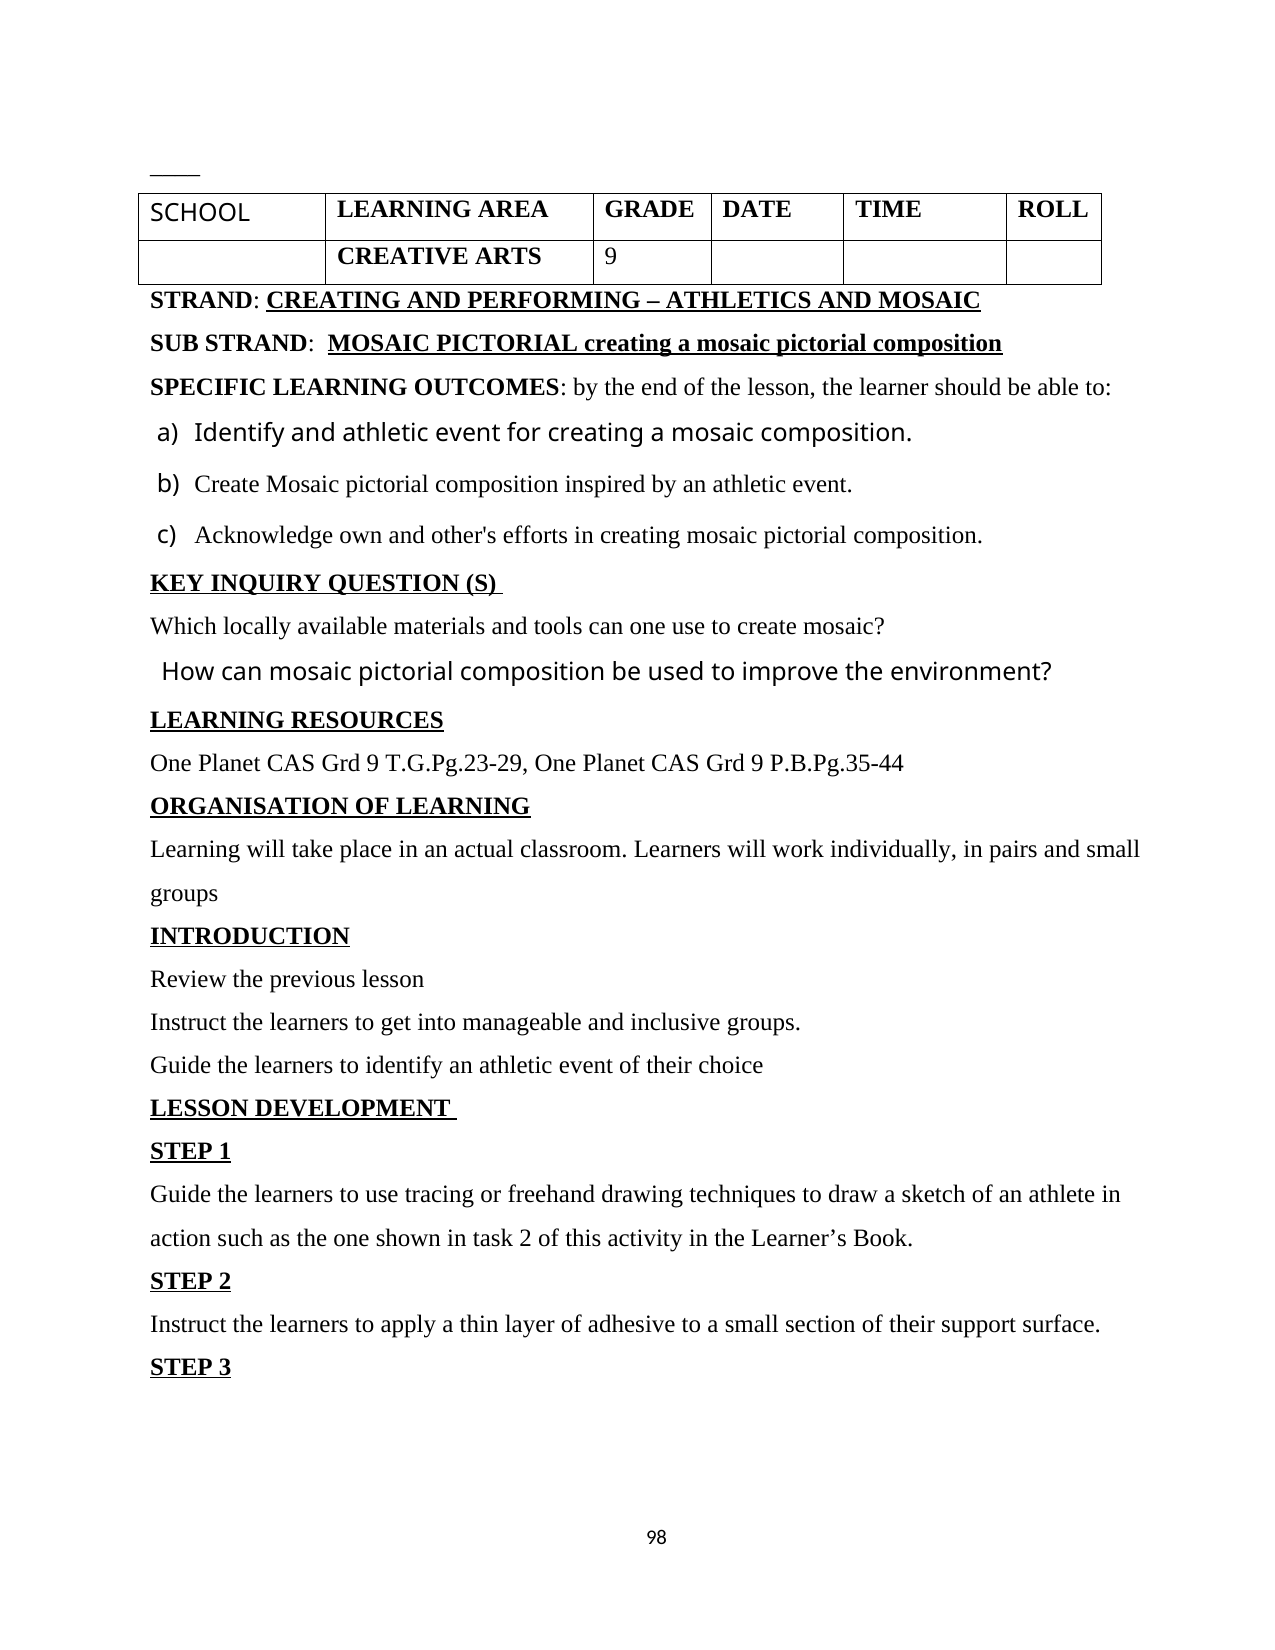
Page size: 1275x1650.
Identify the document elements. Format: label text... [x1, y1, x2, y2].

text How can mosaic pictorial composition be used to improve the environment? [161, 654, 1134, 688]
text LESSON DEVELOPMENT [150, 1093, 1162, 1122]
text SUB STRAND: MOSAIC PICTORIAL creating a mosaic pictorial composition [150, 328, 1162, 357]
list Create Mosaic pictorial composition inspired by an athletic event. [157, 466, 1139, 500]
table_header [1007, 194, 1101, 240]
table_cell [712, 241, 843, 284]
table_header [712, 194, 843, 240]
text LEARNING RESOURCES [150, 705, 1162, 734]
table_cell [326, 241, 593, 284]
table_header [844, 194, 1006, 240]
text One Planet CAS Grd 9 T.G.Pg.23-29, One Planet CAS Grd 9 P.B.Pg.35-44 [150, 748, 1162, 777]
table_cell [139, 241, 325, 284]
text Review the previous lesson [150, 964, 1162, 993]
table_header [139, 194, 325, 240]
text STEP 2 [150, 1266, 1162, 1294]
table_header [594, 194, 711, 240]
text STEP 1 [150, 1136, 1162, 1165]
text INTRODUCTION [150, 921, 1162, 949]
text ORGANISATION OF LEARNING [150, 791, 1162, 820]
text STEP 3 [150, 1352, 1162, 1381]
text STRAND: CREATING AND PERFORMING – ATHLETICS AND MOSAIC [150, 285, 1162, 314]
text Guide the learners to identify an athletic event of their choice [150, 1050, 1162, 1079]
text Which locally available materials and tools can one use to create mosaic? [150, 611, 1162, 640]
text ____ [150, 150, 1162, 179]
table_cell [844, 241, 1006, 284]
text Instruct the learners to get into manageable and inclusive groups. [150, 1007, 1162, 1036]
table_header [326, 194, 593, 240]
text Instruct the learners to apply a thin layer of adhesive to a small section of their support surface. [150, 1309, 1162, 1338]
text Guide the learners to use tracing or freehand drawing techniques to draw a sketch of an athlete in action such as the one shown in task 2 of this activity in the Learner’s Book. [150, 1179, 1162, 1251]
text Learning will take place in an actual classroom. Learners will work individually, in pairs and small groups [150, 834, 1162, 906]
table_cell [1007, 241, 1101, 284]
list Identify and athletic event for creating a mosaic composition. [157, 415, 1139, 449]
list Acknowledge own and other's efforts in creating mosaic pictorial composition. [157, 517, 1139, 551]
text KEY INQUIRY QUESTION (S) [150, 568, 1162, 597]
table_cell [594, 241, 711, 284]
text SPECIFIC LEARNING OUTCOMES: by the end of the lesson, the learner should be able to: [150, 372, 1162, 400]
